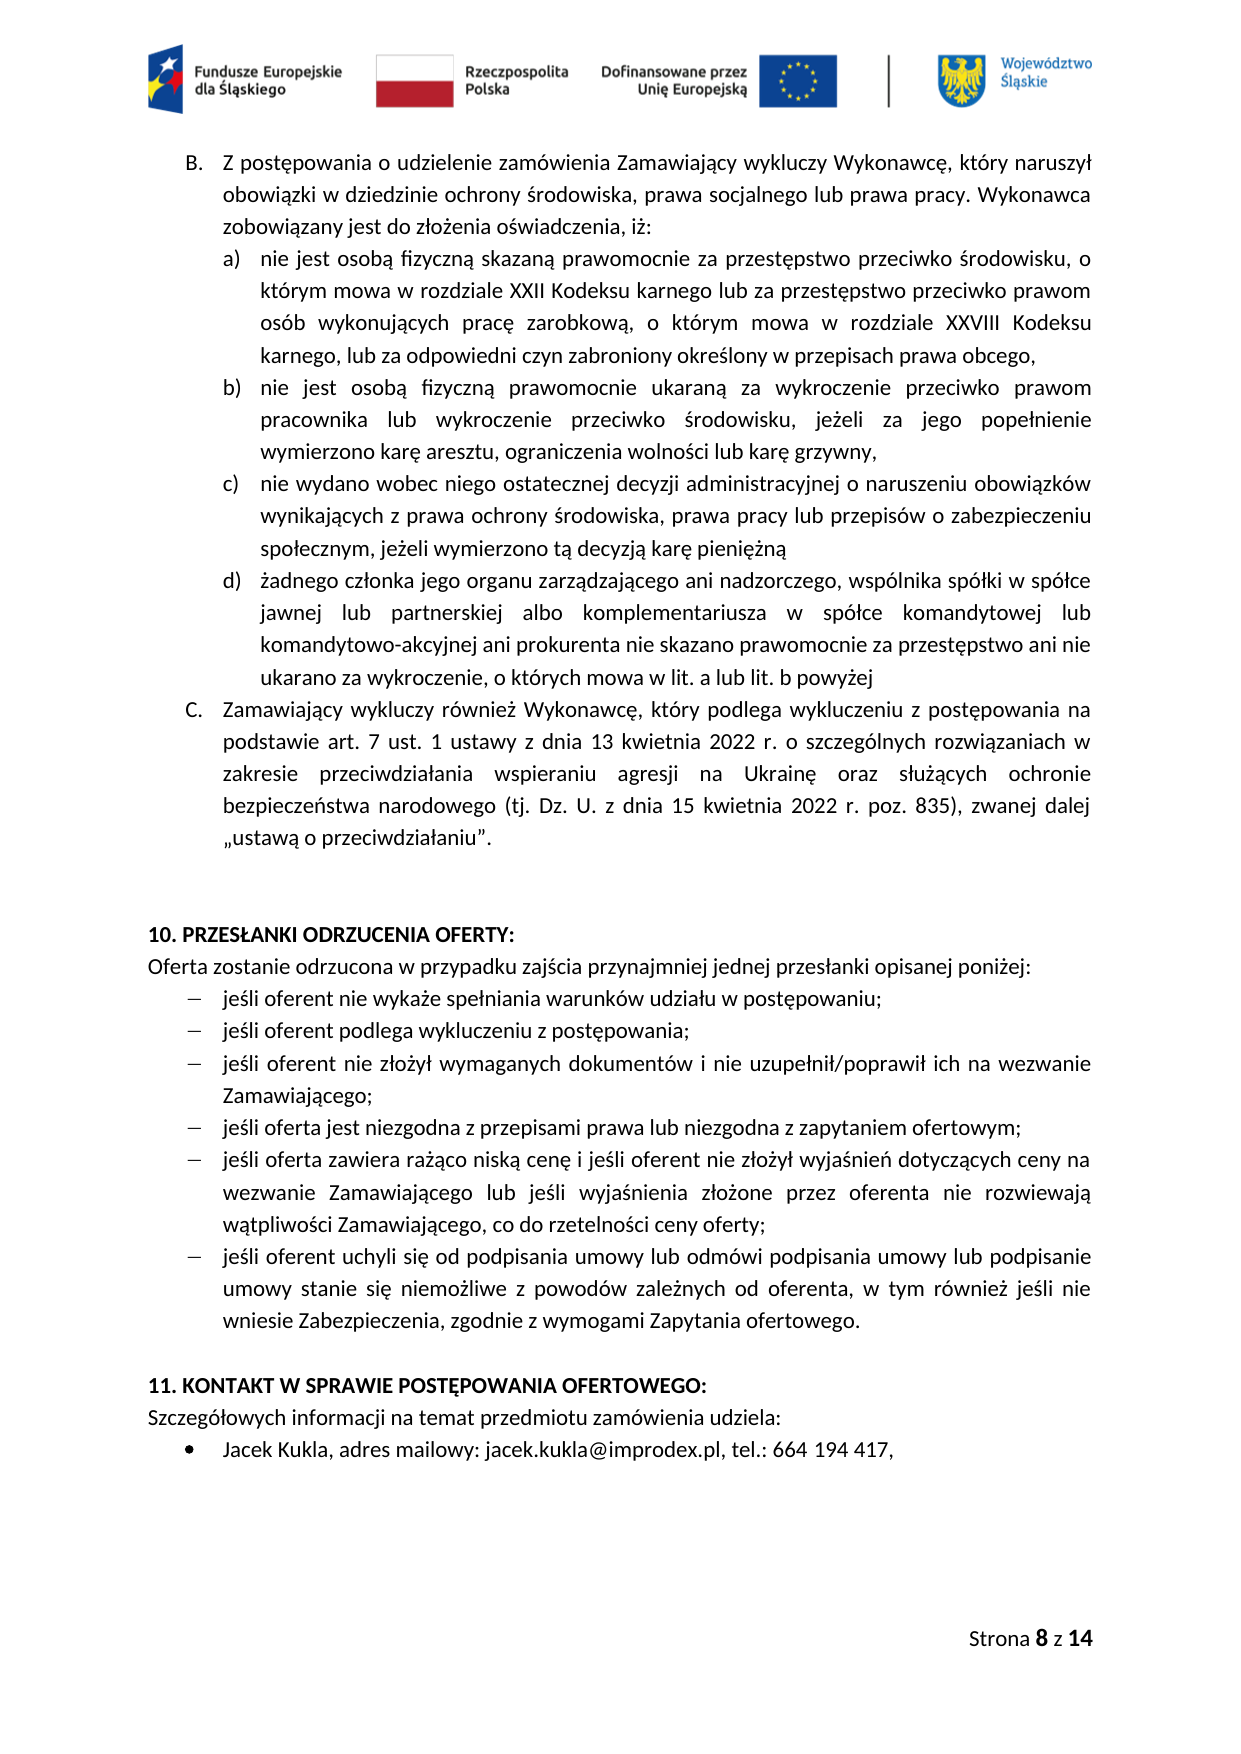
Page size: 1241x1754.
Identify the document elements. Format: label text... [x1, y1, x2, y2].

list Jacek Kukla, adres mailowy: jacek.kukla@improdex.pl, tel.: 664 194 417, [185, 1435, 1093, 1463]
list nie wydano wobec niego ostatecznej decyzji administracyjnej o naruszeniu obowiązków wynikających z prawa ochrony środowiska, prawa pracy lub przepisów o zabezpieczeniu społecznym, jeżeli wymierzono tą decyzją karę pieniężną [223, 469, 1093, 562]
list jeśli oferta zawiera rażąco niską cenę i jeśli oferent nie złożył wyjaśnień dotyczących ceny na wezwanie Zamawiającego lub jeśli wyjaśnienia złożone przez oferenta nie rozwiewają wątpliwości Zamawiającego, co do rzetelności ceny oferty; [185, 1145, 1093, 1238]
picture [148, 44, 1092, 114]
list nie jest osobą fizyczną skazaną prawomocnie za przestępstwo przeciwko środowisku, o którym mowa w rozdziale XXII Kodeksu karnego lub za przestępstwo przeciwko prawom osób wykonujących pracę zarobkową, o którym mowa w rozdziale XXVIII Kodeksu karnego, lub za odpowiedni czyn zabroniony określony w przepisach prawa obcego, [223, 244, 1093, 369]
list jeśli oferent nie wykaże spełniania warunków udziału w postępowaniu; [185, 984, 1093, 1012]
text 11. KONTAKT W SPRAWIE POSTĘPOWANIA OFERTOWEGO: [148, 1371, 1093, 1399]
list nie jest osobą fizyczną prawomocnie ukaraną za wykroczenie przeciwko prawom pracownika lub wykroczenie przeciwko środowisku, jeżeli za jego popełnienie wymierzono karę aresztu, ograniczenia wolności lub karę grzywny, [223, 373, 1093, 465]
list jeśli oferta jest niezgodna z przepisami prawa lub niezgodna z zapytaniem ofertowym; [185, 1113, 1093, 1141]
list jeśli oferent nie złożył wymaganych dokumentów i nie uzupełnił/poprawił ich na wezwanie Zamawiającego; [185, 1049, 1093, 1109]
text 10. PRZESŁANKI ODRZUCENIA OFERTY: [148, 920, 1093, 948]
list jeśli oferent podlega wykluczeniu z postępowania; [185, 1017, 1093, 1045]
list jeśli oferent uchyli się od podpisania umowy lub odmówi podpisania umowy lub podpisanie umowy stanie się niemożliwe z powodów zależnych od oferenta, w tym również jeśli nie wniesie Zabezpieczenia, zgodnie z wymogami Zapytania ofertowego. [185, 1242, 1093, 1334]
text Oferta zostanie odrzucona w przypadku zajścia przynajmniej jednej przesłanki opisanej poniżej: [148, 952, 1093, 980]
list Z postępowania o udzielenie zamówienia Zamawiający wykluczy Wykonawcę, który naruszył obowiązki w dziedzinie ochrony środowiska, prawa socjalnego lub prawa pracy. Wykonawca zobowiązany jest do złożenia oświadczenia, iż: [185, 148, 1093, 240]
list żadnego członka jego organu zarządzającego ani nadzorczego, wspólnika spółki w spółce jawnej lub partnerskiej albo komplementariusza w spółce komandytowej lub komandytowo-akcyjnej ani prokurenta nie skazano prawomocnie za przestępstwo ani nie ukarano za wykroczenie, o których mowa w lit. a lub lit. b powyżej [223, 566, 1093, 691]
text Szczegółowych informacji na temat przedmiotu zamówienia udziela: [148, 1403, 1093, 1431]
list Zamawiający wykluczy również Wykonawcę, który podlega wykluczeniu z postępowania na podstawie art. 7 ust. 1 ustawy z dnia 13 kwietnia 2022 r. o szczególnych rozwiązaniach w zakresie przeciwdziałania wspieraniu agresji na Ukrainę oraz służących ochronie bezpieczeństwa narodowego (tj. Dz. U. z dnia 15 kwietnia 2022 r. poz. 835), zwanej dalej „ustawą o przeciwdziałaniu”. [185, 695, 1093, 852]
